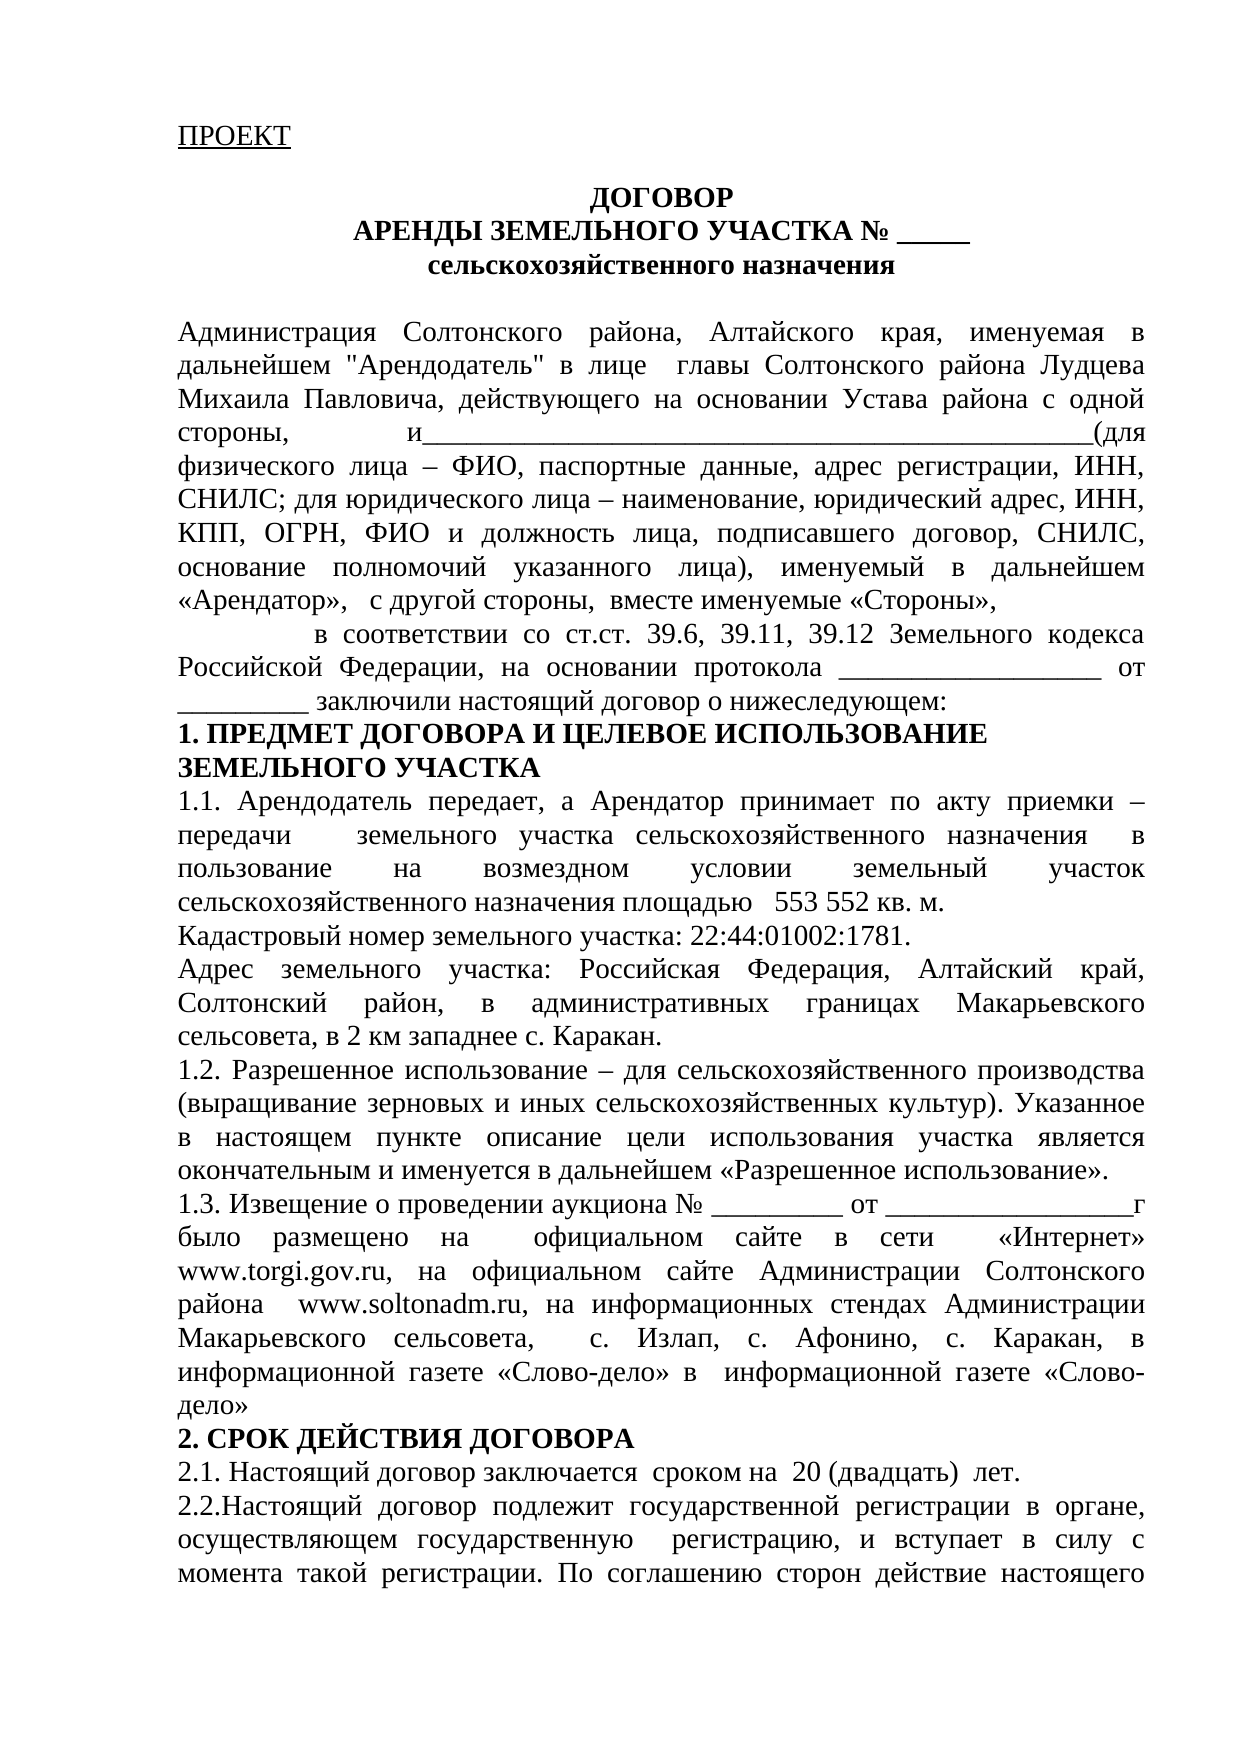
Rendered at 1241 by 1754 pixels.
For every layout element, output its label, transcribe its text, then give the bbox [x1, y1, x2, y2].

text 1.1. Арендодатель передает, а Арендатор принимает по акту приемки – передачи земельного участка сельскохозяйственного назначения в пользование на возмездном условии земельный участок сельскохозяйственного назначения площадью 553 552 кв. м. [177, 783, 1146, 918]
text Администрация Солтонского района, Алтайского края, именуемая в дальнейшем "Арендодатель" в лице главы Солтонского района Лудцева Михаила Павловича, действующего на основании Устава района с одной стороны, и______________________________________________(для физического лица – ФИО, паспортные данные, адрес регистрации, ИНН, СНИЛС; для юридического лица – наименование, юридический адрес, ИНН, КПП, ОГРН, ФИО и должность лица, подписавшего договор, СНИЛС, основание полномочий указанного лица), именуемый в дальнейшем «Арендатор», с другой стороны, вместе именуемые «Стороны», [177, 314, 1146, 616]
text 2.1. Настоящий договор заключается сроком на 20 (двадцать) лет. [177, 1454, 1146, 1488]
subtitle сельскохозяйственного назначения [177, 247, 1146, 280]
text ПРОЕКТ [177, 118, 1146, 152]
text 1.3. Извещение о проведении аукциона № _________ от _________________г было размещено на официальном сайте в сети «Интернет» www.torgi.gov.ru, на официальном сайте Администрации Солтонского района www.soltonadm.ru, на информационных стендах Администрации Макарьевского сельсовета, с. Излап, с. Афонино, с. Каракан, в информационной газете «Слово-дело» в информационной газете «Слово-дело» [177, 1186, 1146, 1421]
text Адрес земельного участка: Российская Федерация, Алтайский край, Солтонский район, в административных границах Макарьевского сельсовета, в 2 км западнее с. Каракан. [177, 951, 1146, 1052]
text ДОГОВОР [177, 180, 1146, 213]
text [177, 1488, 1146, 1588]
subtitle АРЕНДЫ ЗЕМЕЛЬНОГО УЧАСТКА № _____ [177, 213, 1146, 247]
text 1.2. Разрешенное использование – для сельскохозяйственного производства (выращивание зерновых и иных сельскохозяйственных культур). Указанное в настоящем пункте описание цели использования участка является окончательным и именуется в дальнейшем «Разрешенное использование». [177, 1052, 1146, 1186]
text в соответствии со ст.ст. 39.6, 39.11, 39.12 Земельного кодекса Российской Федерации, на основании протокола __________________ от _________ заключили настоящий договор о нижеследующем: [177, 616, 1146, 716]
text Кадастровый номер земельного участка: 22:44:01002:1781. [177, 918, 1146, 951]
text ЗЕМЕЛЬНОГО УЧАСТКА [177, 750, 1146, 783]
text 1. ПРЕДМЕТ ДОГОВОРА И ЦЕЛЕВОЕ ИСПОЛЬЗОВАНИЕ [177, 716, 1146, 750]
text 2. СРОК ДЕЙСТВИЯ ДОГОВОРА [177, 1421, 1146, 1454]
